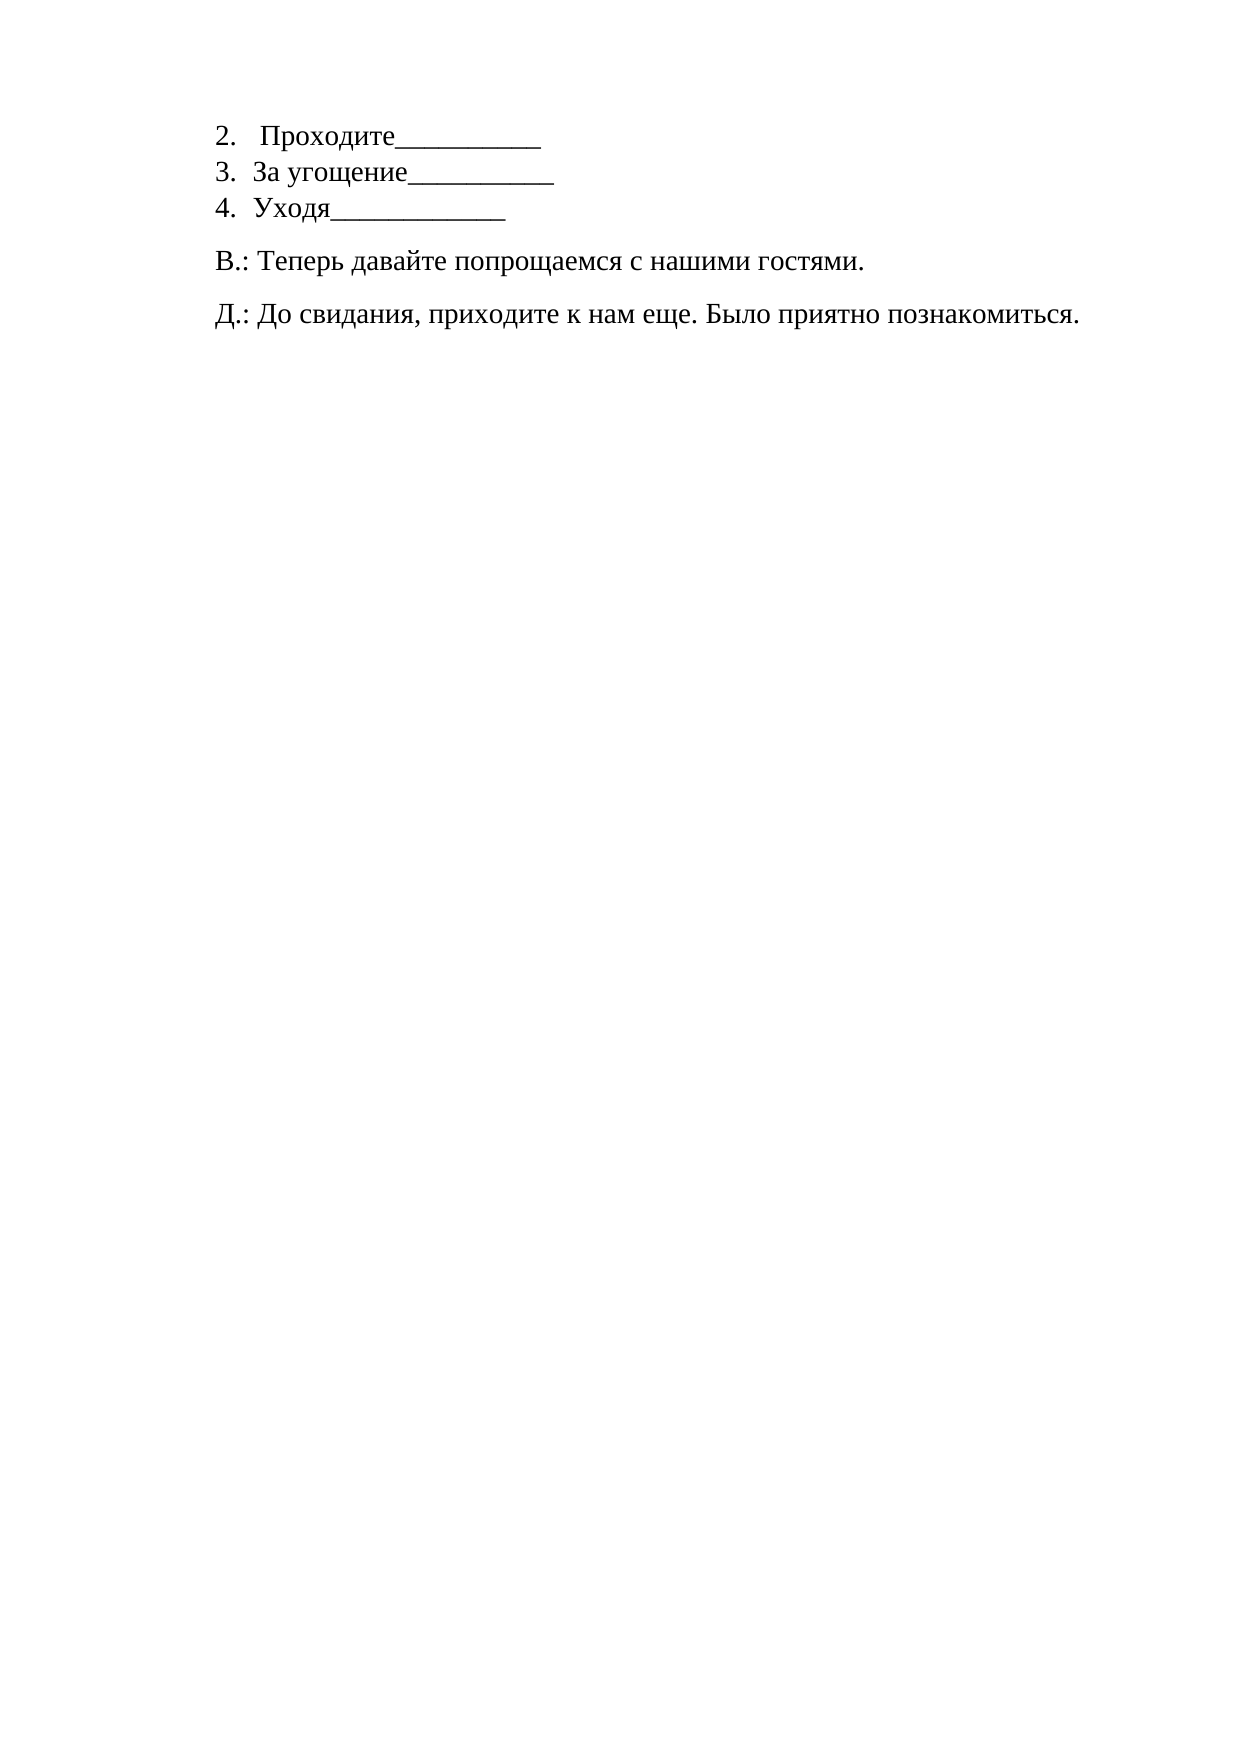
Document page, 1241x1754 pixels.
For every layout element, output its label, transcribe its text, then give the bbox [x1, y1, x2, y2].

list Проходите__________ [215, 118, 1152, 152]
text Д.: До свидания, приходите к нам еще. Было приятно познакомиться. [215, 296, 1152, 329]
text В.: Теперь давайте попрощаемся с нашими гостями. [215, 243, 1152, 277]
list За угощение__________ [215, 154, 1152, 188]
list Уходя____________ [215, 190, 1152, 224]
